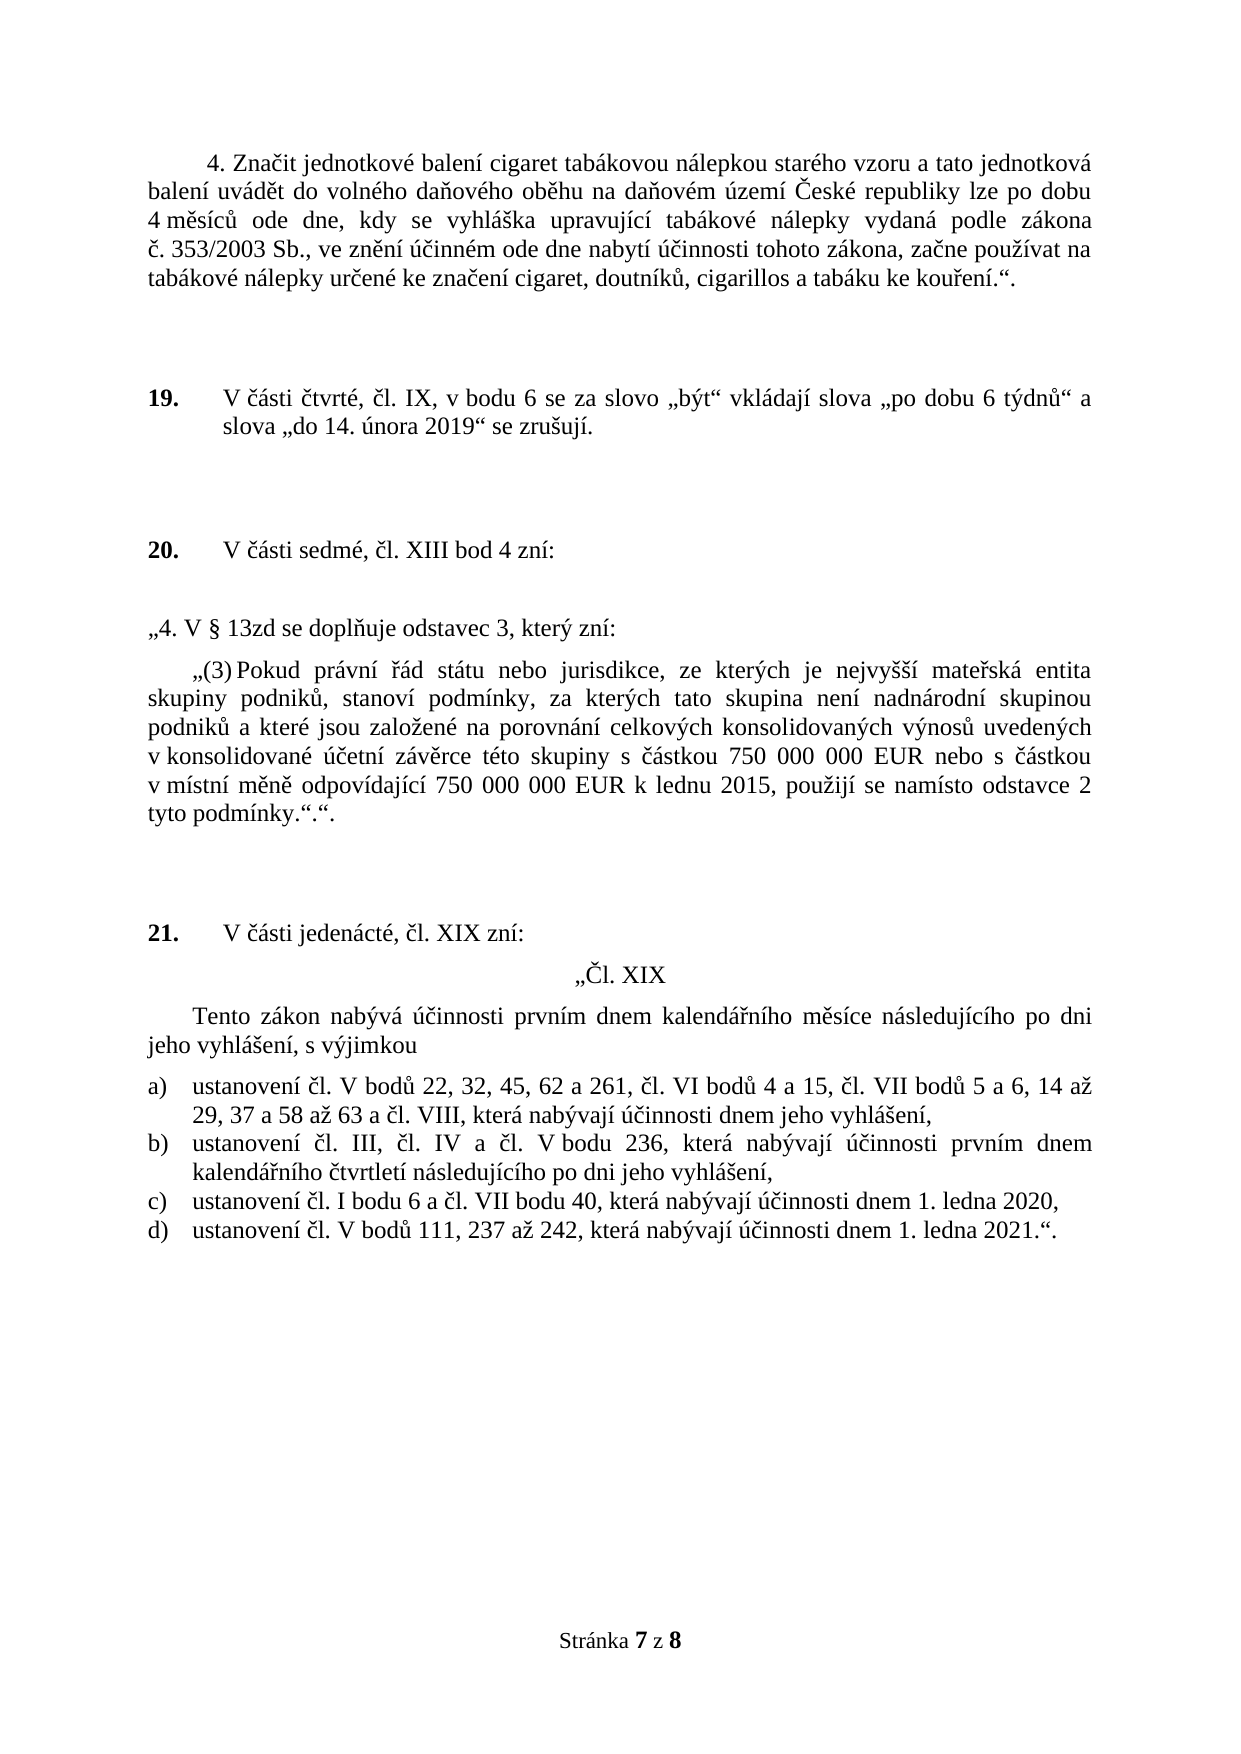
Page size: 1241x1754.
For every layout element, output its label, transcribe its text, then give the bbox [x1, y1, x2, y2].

text ustanovení čl. V bodů 111, 237 až 242, která nabývají účinnosti dnem 1. ledna 2021.“. [148, 1215, 1093, 1243]
text „(3) Pokud právní řád státu nebo jurisdikce, ze kterých je nejvyšší mateřská entita skupiny podniků, stanoví podmínky, za kterých tato skupina není nadnárodní skupinou podniků a které jsou založené na porovnání celkových konsolidovaných výnosů uvedených v konsolidované účetní závěrce této skupiny s částkou 750 000 000 EUR nebo s částkou v místní měně odpovídající 750 000 000 EUR k lednu 2015, použijí se namísto odstavce 2 tyto podmínky.“.“. [148, 655, 1093, 827]
text ustanovení čl. V bodů 22, 32, 45, 62 a 261, čl. VI bodů 4 a 15, čl. VII bodů 5 a 6, 14 až 29, 37 a 58 až 63 a čl. VIII, která nabývají účinnosti dnem jeho vyhlášení, [148, 1071, 1093, 1128]
text ustanovení čl. III, čl. IV a čl. V bodu 236, která nabývají účinnosti prvním dnem kalendářního čtvrtletí následujícího po dni jeho vyhlášení, [148, 1128, 1093, 1186]
text 4. Značit jednotkové balení cigaret tabákovou nálepkou starého vzoru a tato jednotková balení uvádět do volného daňového oběhu na daňovém území České republiky lze po dobu 4 měsíců ode dne, kdy se vyhláška upravující tabákové nálepky vydaná podle zákona č. 353/2003 Sb., ve znění účinném ode dne nabytí účinnosti tohoto zákona, začne používat na tabákové nálepky určené ke značení cigaret, doutníků, cigarillos a tabáku ke kouření.“. [148, 148, 1093, 291]
text ustanovení čl. I bodu 6 a čl. VII bodu 40, která nabývají účinnosti dnem 1. ledna 2020, [148, 1186, 1093, 1215]
list V části sedmé, čl. XIII bod 4 zní: [148, 535, 1093, 563]
text „4. V § 13zd se doplňuje odstavec 3, který zní: [148, 613, 1093, 642]
list V části čtvrté, čl. IX, v bodu 6 se za slovo „být“ vkládají slova „po dobu 6 týdnů“ a slova „do 14. února 2019“ se zrušují. [148, 383, 1093, 440]
text Tento zákon nabývá účinnosti prvním dnem kalendářního měsíce následujícího po dni jeho vyhlášení, s výjimkou [148, 1001, 1093, 1058]
list V části jedenácté, čl. XIX zní: [148, 918, 1093, 947]
text „Čl. XIX [148, 960, 1093, 988]
